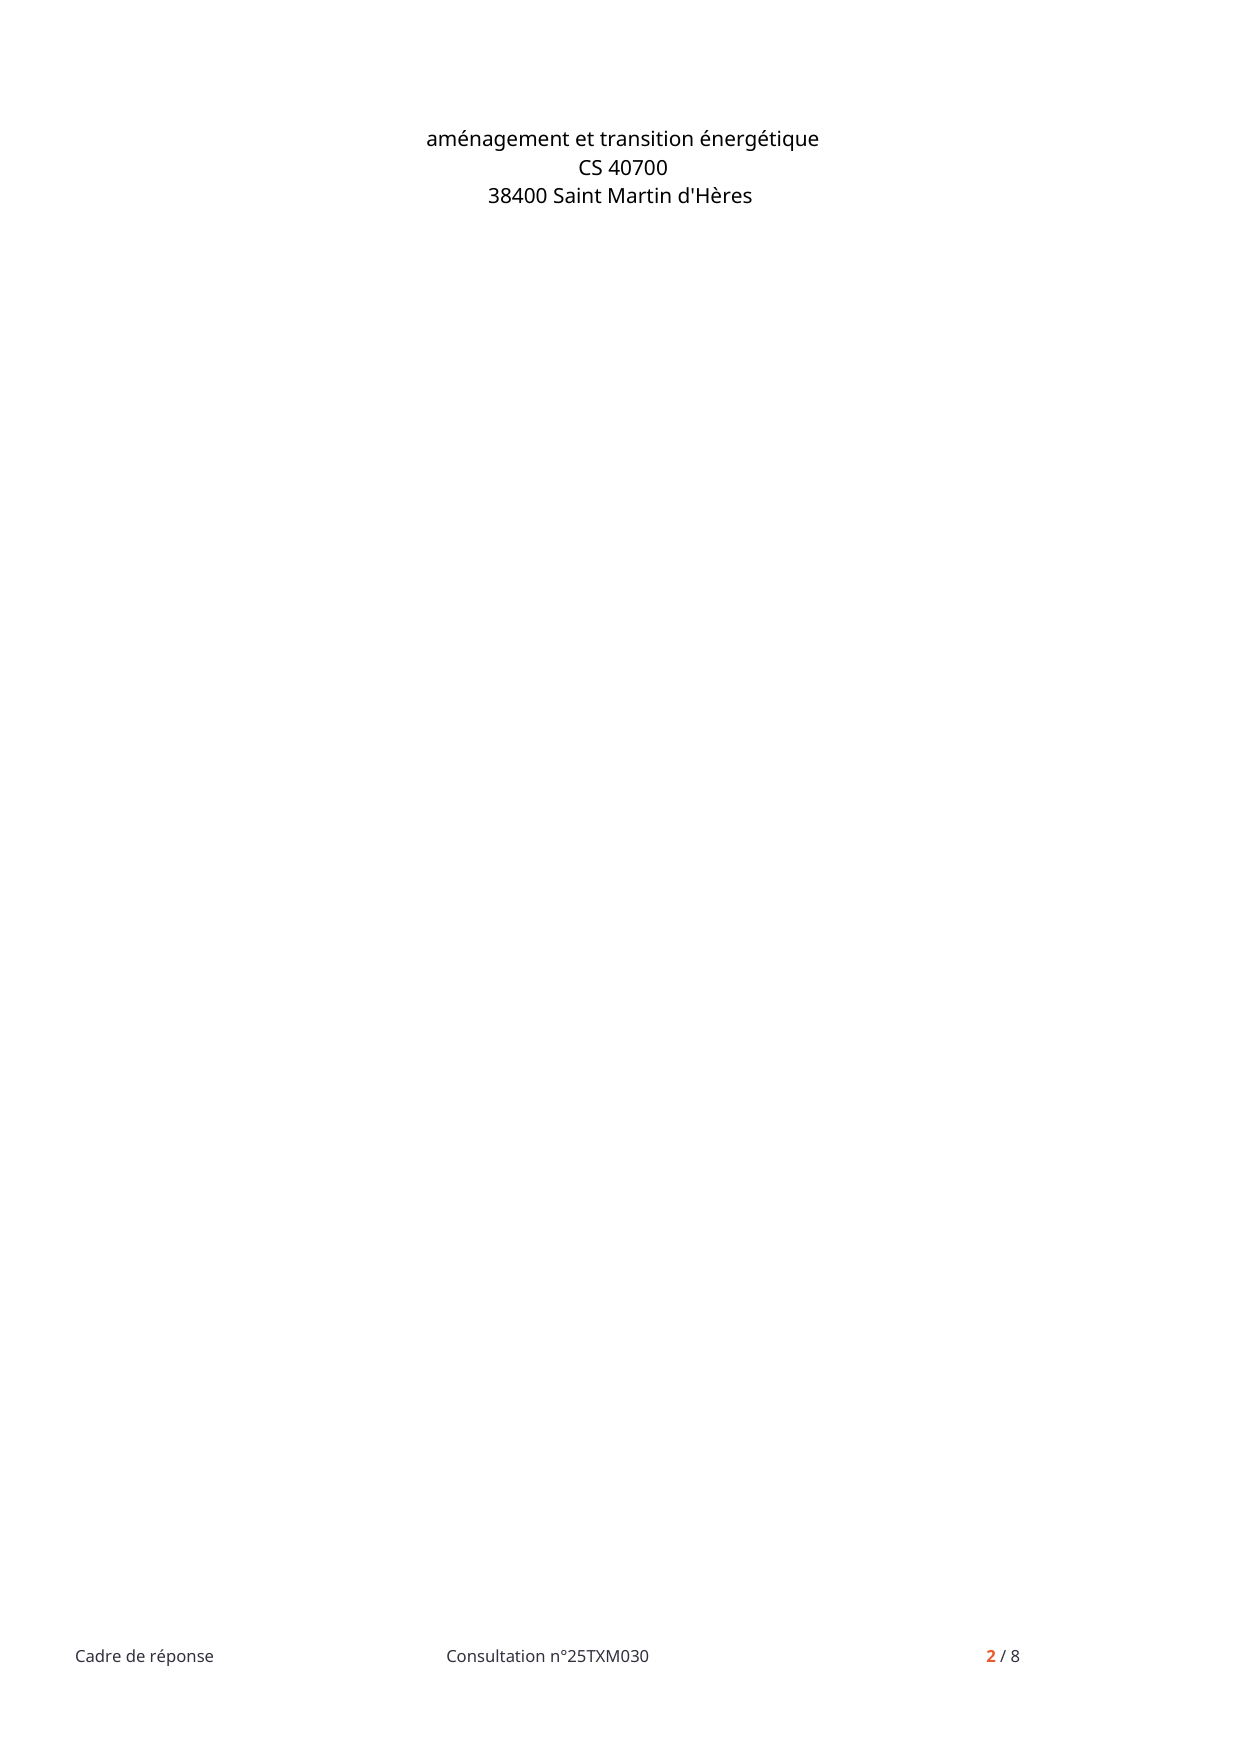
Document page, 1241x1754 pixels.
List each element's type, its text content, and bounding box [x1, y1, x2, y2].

text CS 40700 [77, 152, 1163, 181]
text 38400 Saint Martin d'Hères [75, 181, 1165, 209]
text aménagement et transition énergétique [77, 123, 1163, 152]
